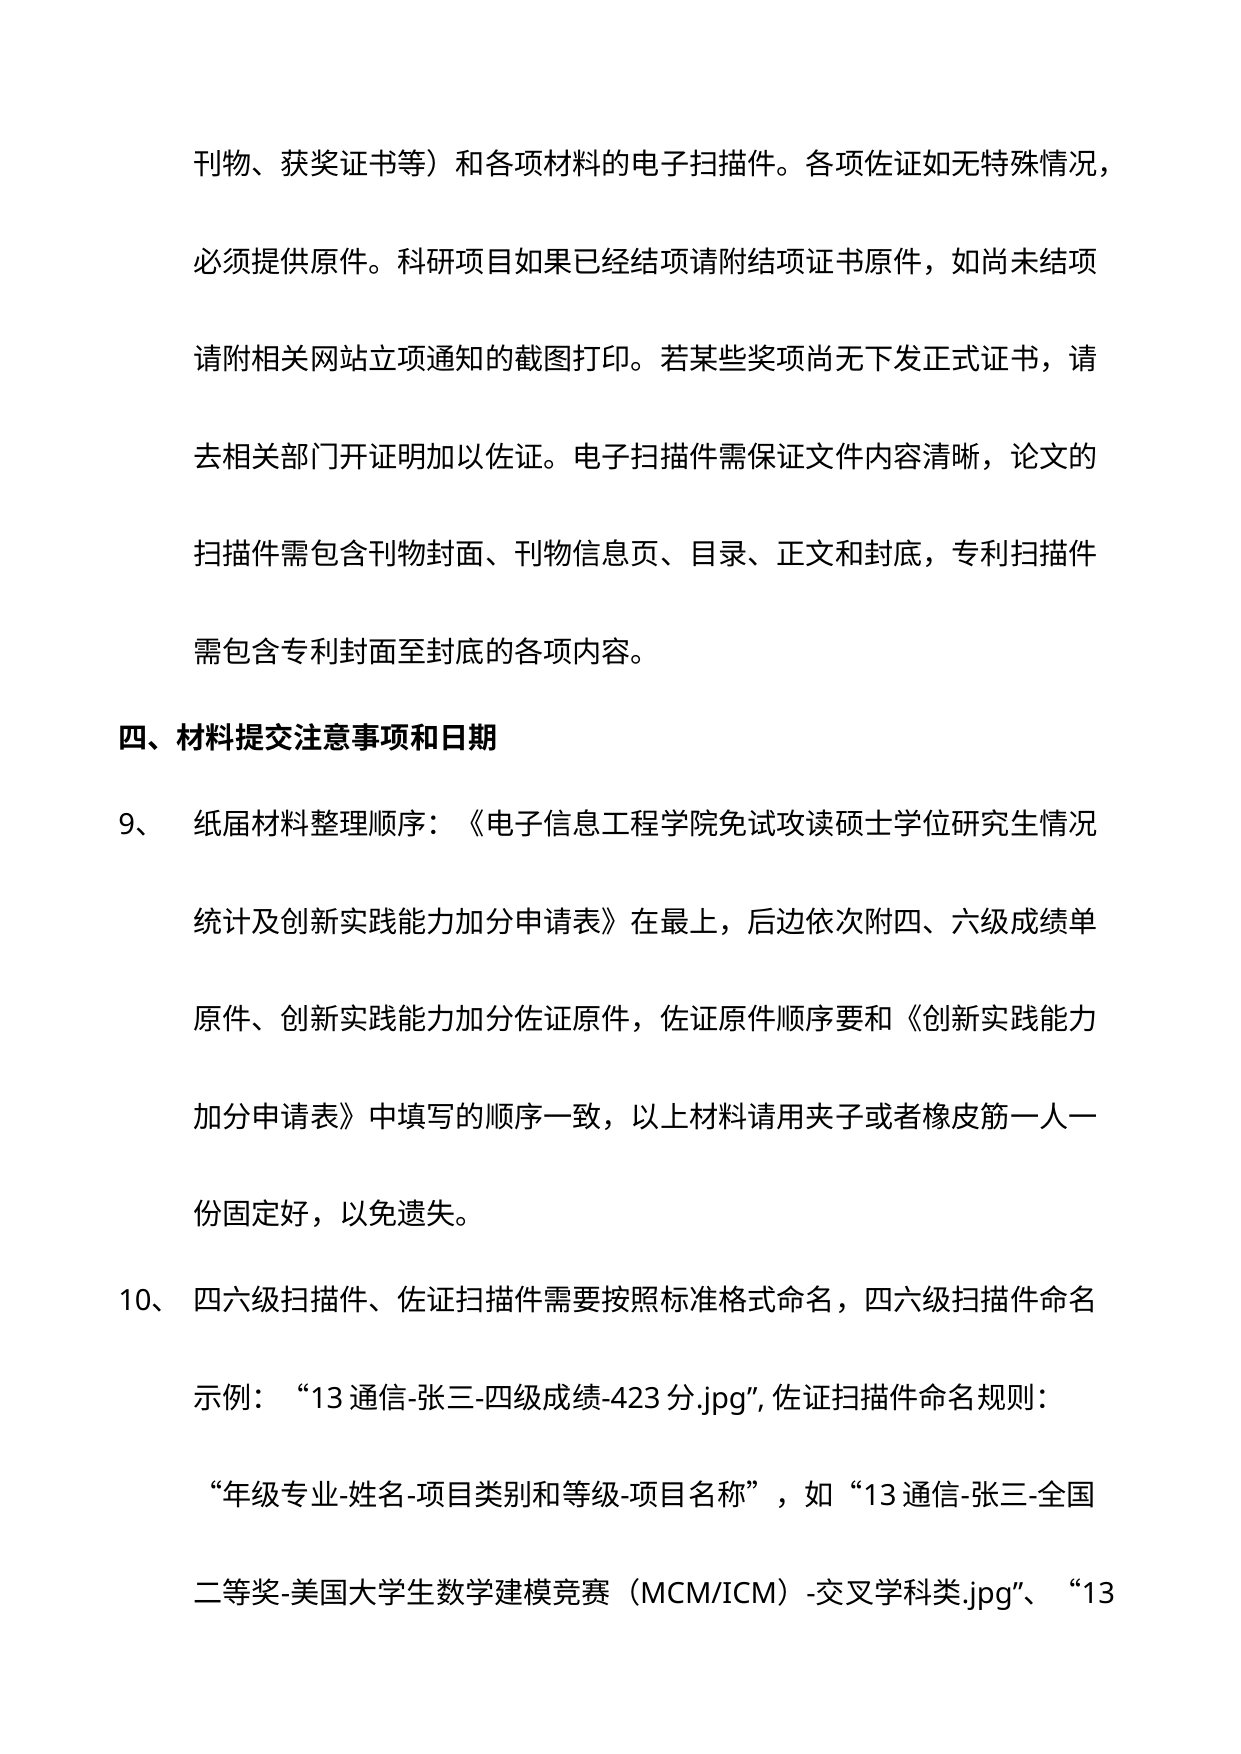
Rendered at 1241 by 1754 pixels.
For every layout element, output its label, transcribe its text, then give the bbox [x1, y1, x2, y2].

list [118, 1265, 1122, 1623]
list 纸届材料整理顺序：《电子信息工程学院免试攻读硕士学位研究生情况统计及创新实践能力加分申请表》在最上，后边依次附四、六级成绩单原件、创新实践能力加分佐证原件，佐证原件顺序要和《创新实践能力加分申请表》中填写的顺序一致，以上材料请用夹子或者橡皮筋一人一份固定好，以免遗失。 [118, 789, 1122, 1244]
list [118, 129, 1122, 682]
text 四、材料提交注意事项和日期 [118, 703, 1122, 768]
